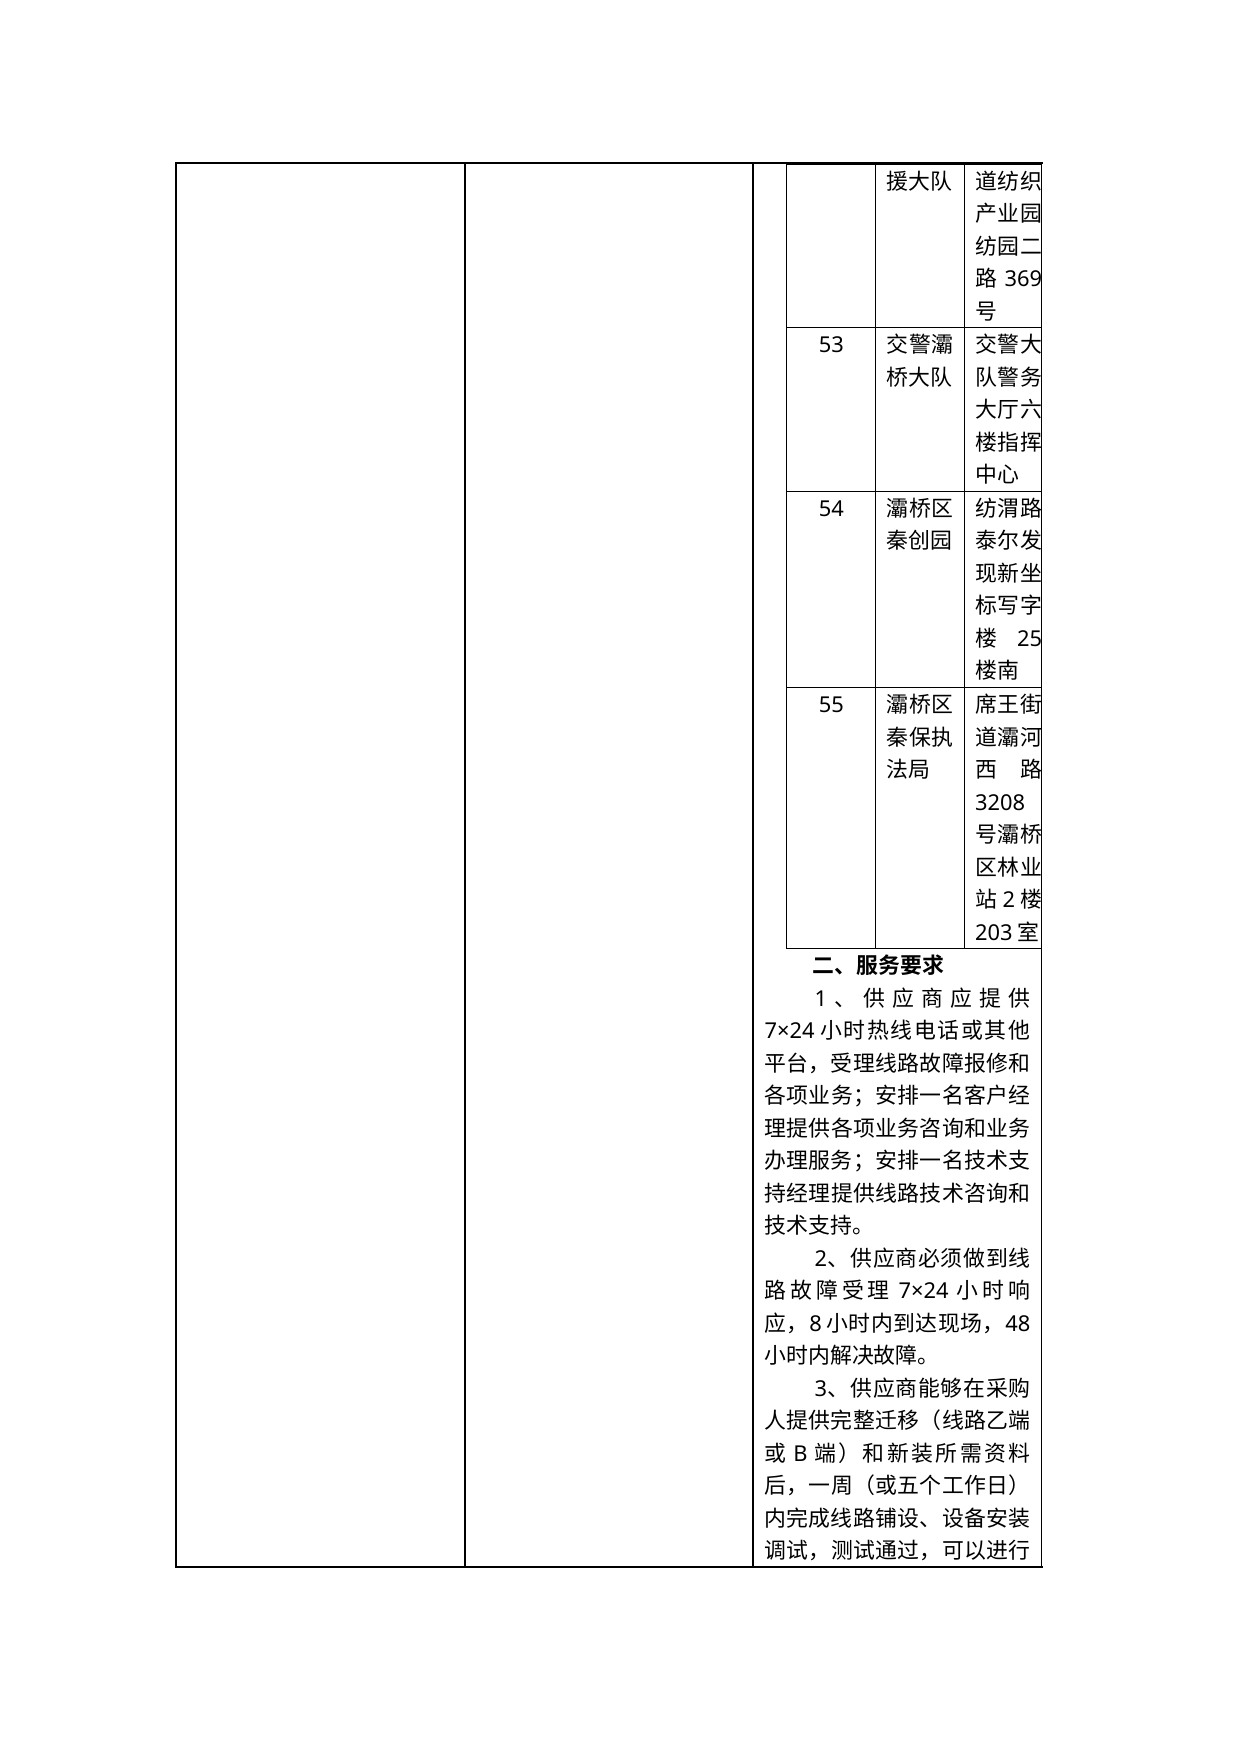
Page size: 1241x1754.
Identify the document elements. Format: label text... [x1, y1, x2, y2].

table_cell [754, 164, 1041, 1566]
table_cell 1 [177, 164, 464, 1566]
table_cell [466, 164, 752, 1566]
